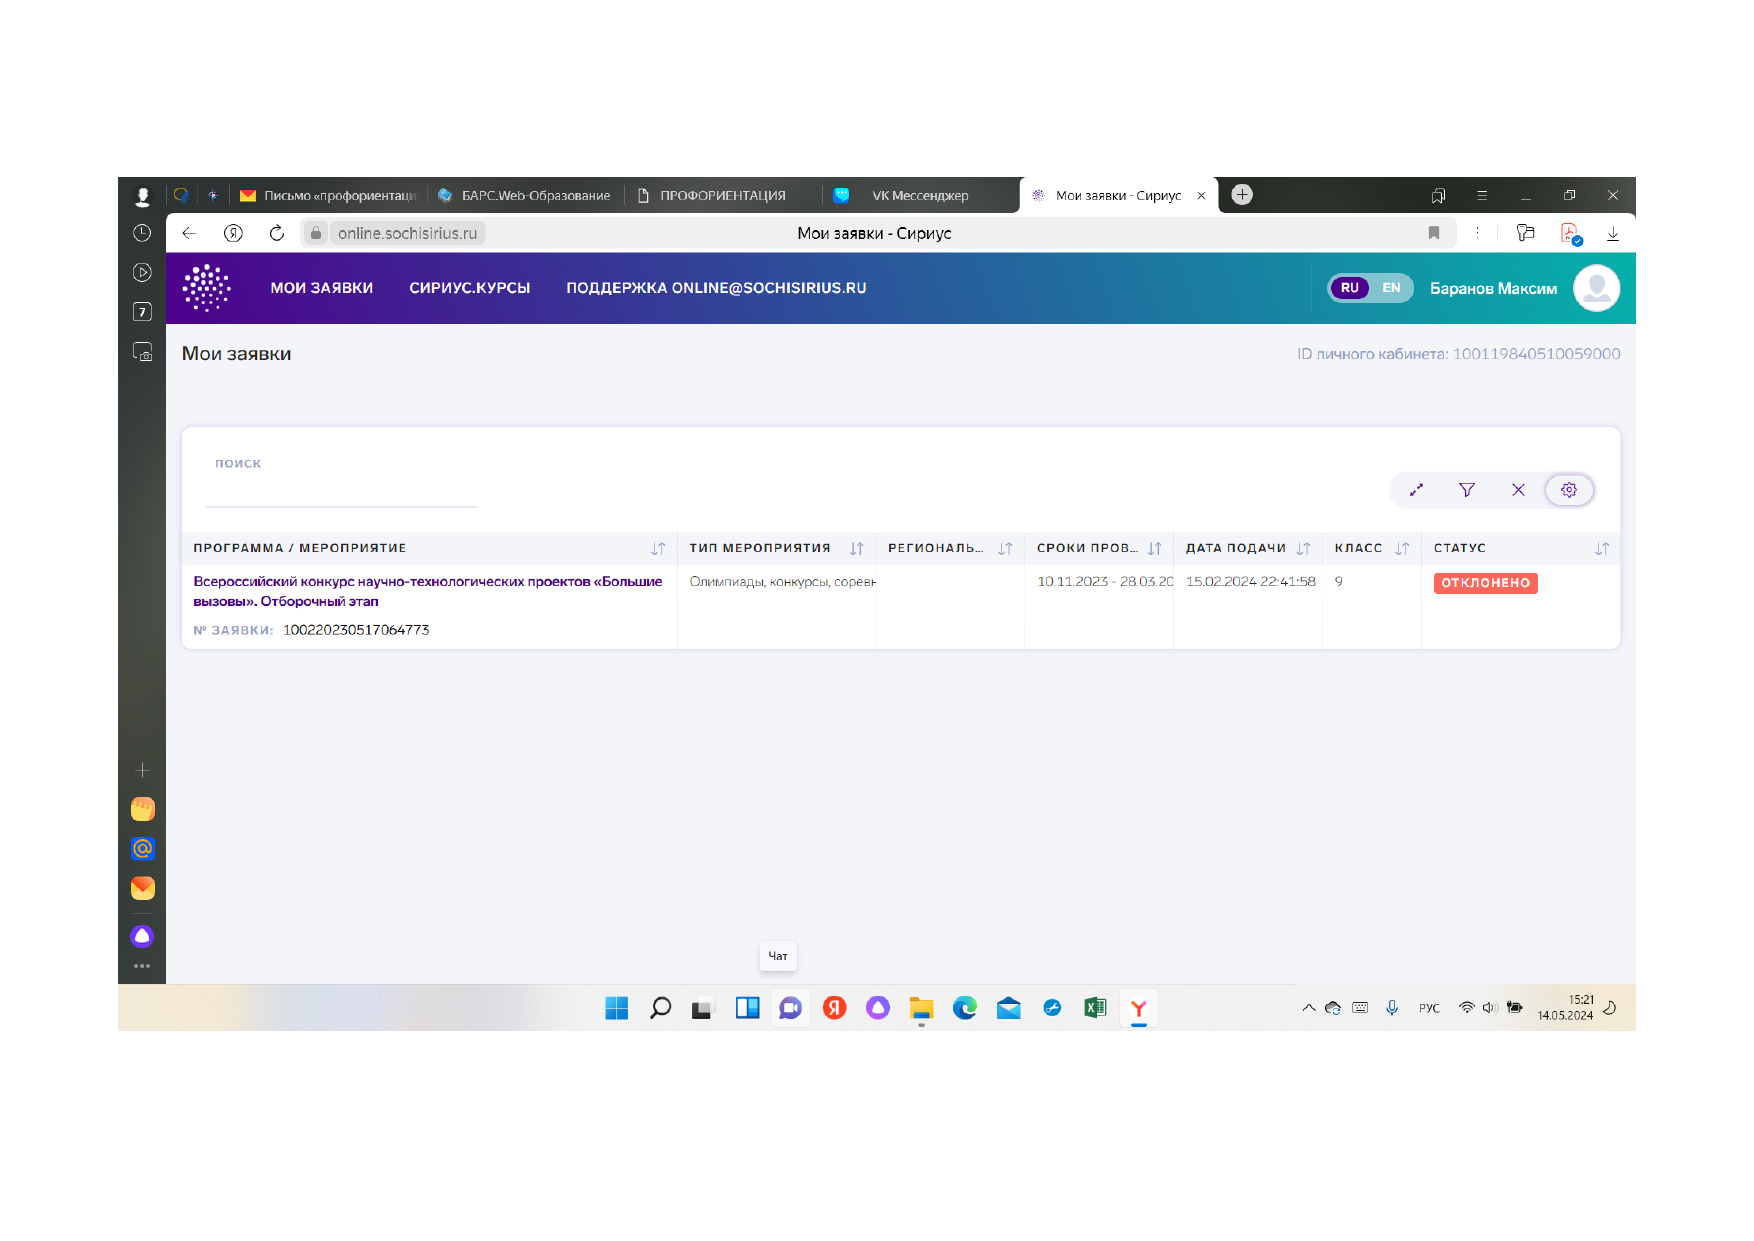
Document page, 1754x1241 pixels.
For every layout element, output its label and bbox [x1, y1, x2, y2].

picture [118, 177, 1636, 1031]
